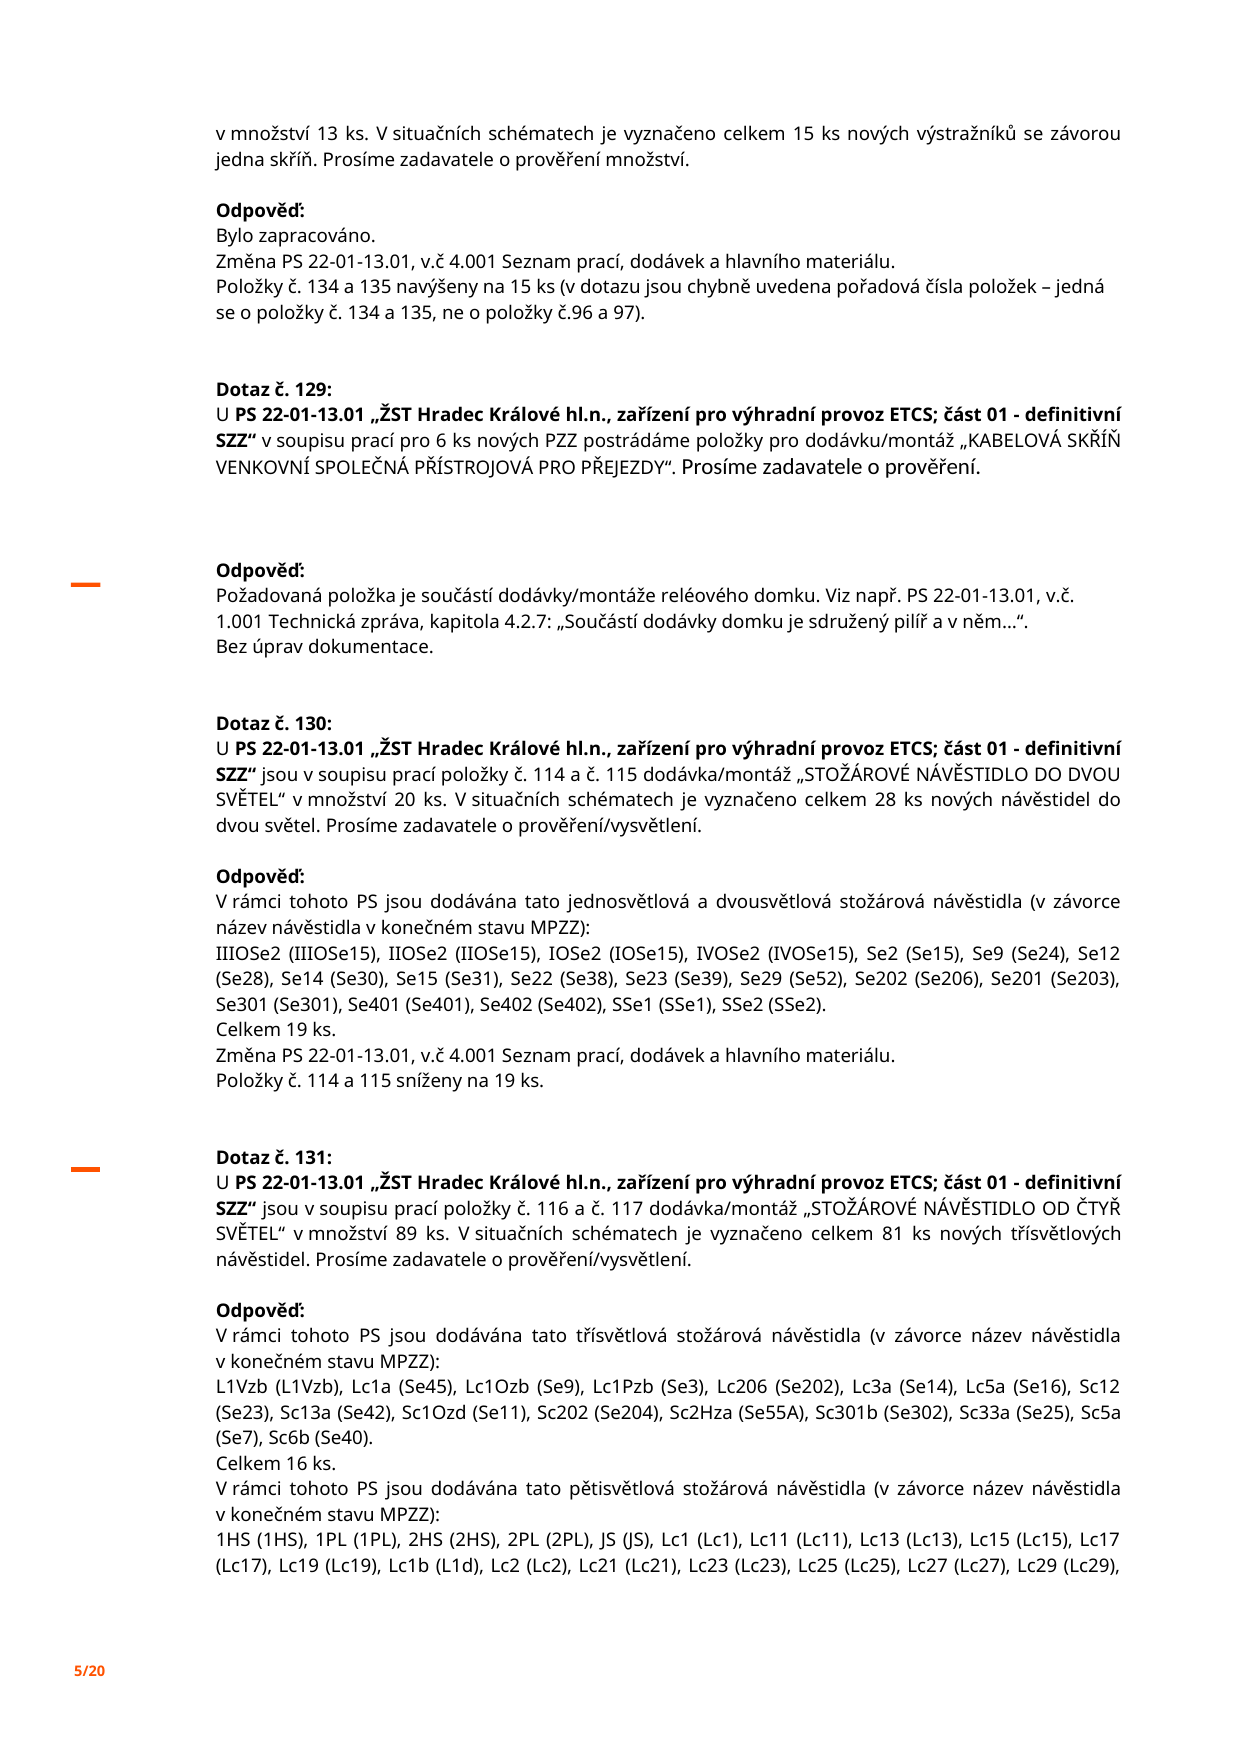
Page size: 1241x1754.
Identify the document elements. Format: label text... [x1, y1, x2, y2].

text Požadovaná položka je součástí dodávky/montáže reléového domku. Viz např. PS 22-01-13.01, v.č. 1.001 Technická zpráva, kapitola 4.2.7: „Součástí dodávky domku je sdružený pilíř a v něm…“. [216, 582, 1122, 633]
text Bylo zapracováno. [216, 223, 1122, 248]
text Odpověď: [216, 863, 1122, 889]
text Položky č. 134 a 135 navýšeny na 15 ks (v dotazu jsou chybně uvedena pořadová čísla položek – jedná se o položky č. 134 a 135, ne o položky č.96 a 97). [216, 274, 1122, 325]
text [216, 121, 1122, 172]
text Odpověď: [216, 1297, 1122, 1323]
text Položky č. 114 a 115 sníženy na 19 ks. [216, 1067, 1122, 1093]
text V rámci tohoto PS jsou dodávána tato jednosvětlová a dvousvětlová stožárová návěstidla (v závorce název návěstidla v konečném stavu MPZZ): [216, 889, 1122, 940]
text Dotaz č. 131: [216, 1144, 1122, 1169]
text V rámci tohoto PS jsou dodávána tato pětisvětlová stožárová návěstidla (v závorce název návěstidla v konečném stavu MPZZ): [216, 1476, 1122, 1527]
text Celkem 16 ks. [216, 1450, 1122, 1476]
text L1Vzb (L1Vzb), Lc1a (Se45), Lc1Ozb (Se9), Lc1Pzb (Se3), Lc206 (Se202), Lc3a (Se14), Lc5a (Se16), Sc12 (Se23), Sc13a (Se42), Sc1Ozd (Se11), Sc202 (Se204), Sc2Hza (Se55A), Sc301b (Se302), Sc33a (Se25), Sc5a (Se7), Sc6b (Se40). [216, 1374, 1122, 1450]
text U PS 22-01-13.01 „ŽST Hradec Králové hl.n., zařízení pro výhradní provoz ETCS; část 01 - definitivní SZZ“ v soupisu prací pro 6 ks nových PZZ postrádáme položky pro dodávku/montáž „KABELOVÁ SKŘÍŇ VENKOVNÍ SPOLEČNÁ PŘÍSTROJOVÁ PRO PŘEJEZDY“. Prosíme zadavatele o prověření. [216, 401, 1122, 480]
text Změna PS 22-01-13.01, v.č 4.001 Seznam prací, dodávek a hlavního materiálu. [216, 248, 1122, 274]
text V rámci tohoto PS jsou dodávána tato třísvětlová stožárová návěstidla (v závorce název návěstidla v konečném stavu MPZZ): [216, 1323, 1122, 1374]
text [216, 1527, 1122, 1578]
text Odpověď: [216, 557, 1122, 582]
text IIIOSe2 (IIIOSe15), IIOSe2 (IIOSe15), IOSe2 (IOSe15), IVOSe2 (IVOSe15), Se2 (Se15), Se9 (Se24), Se12 (Se28), Se14 (Se30), Se15 (Se31), Se22 (Se38), Se23 (Se39), Se29 (Se52), Se202 (Se206), Se201 (Se203), Se301 (Se301), Se401 (Se401), Se402 (Se402), SSe1 (SSe1), SSe2 (SSe2). [216, 940, 1122, 1016]
text Dotaz č. 130: [216, 710, 1122, 736]
text Celkem 19 ks. [216, 1016, 1122, 1042]
text Dotaz č. 129: [216, 376, 1122, 401]
text Bez úprav dokumentace. [216, 633, 1122, 659]
text Změna PS 22-01-13.01, v.č 4.001 Seznam prací, dodávek a hlavního materiálu. [216, 1042, 1122, 1067]
text U PS 22-01-13.01 „ŽST Hradec Králové hl.n., zařízení pro výhradní provoz ETCS; část 01 - definitivní SZZ“ jsou v soupisu prací položky č. 114 a č. 115 dodávka/montáž „STOŽÁROVÉ NÁVĚSTIDLO DO DVOU SVĚTEL“ v množství 20 ks. V situačních schématech je vyznačeno celkem 28 ks nových návěstidel do dvou světel. Prosíme zadavatele o prověření/vysvětlení. [216, 736, 1122, 838]
text U PS 22-01-13.01 „ŽST Hradec Králové hl.n., zařízení pro výhradní provoz ETCS; část 01 - definitivní SZZ“ jsou v soupisu prací položky č. 116 a č. 117 dodávka/montáž „STOŽÁROVÉ NÁVĚSTIDLO OD ČTYŘ SVĚTEL“ v množství 89 ks. V situačních schématech je vyznačeno celkem 81 ks nových třísvětlových návěstidel. Prosíme zadavatele o prověření/vysvětlení. [216, 1169, 1122, 1272]
text Odpověď: [216, 197, 1122, 223]
